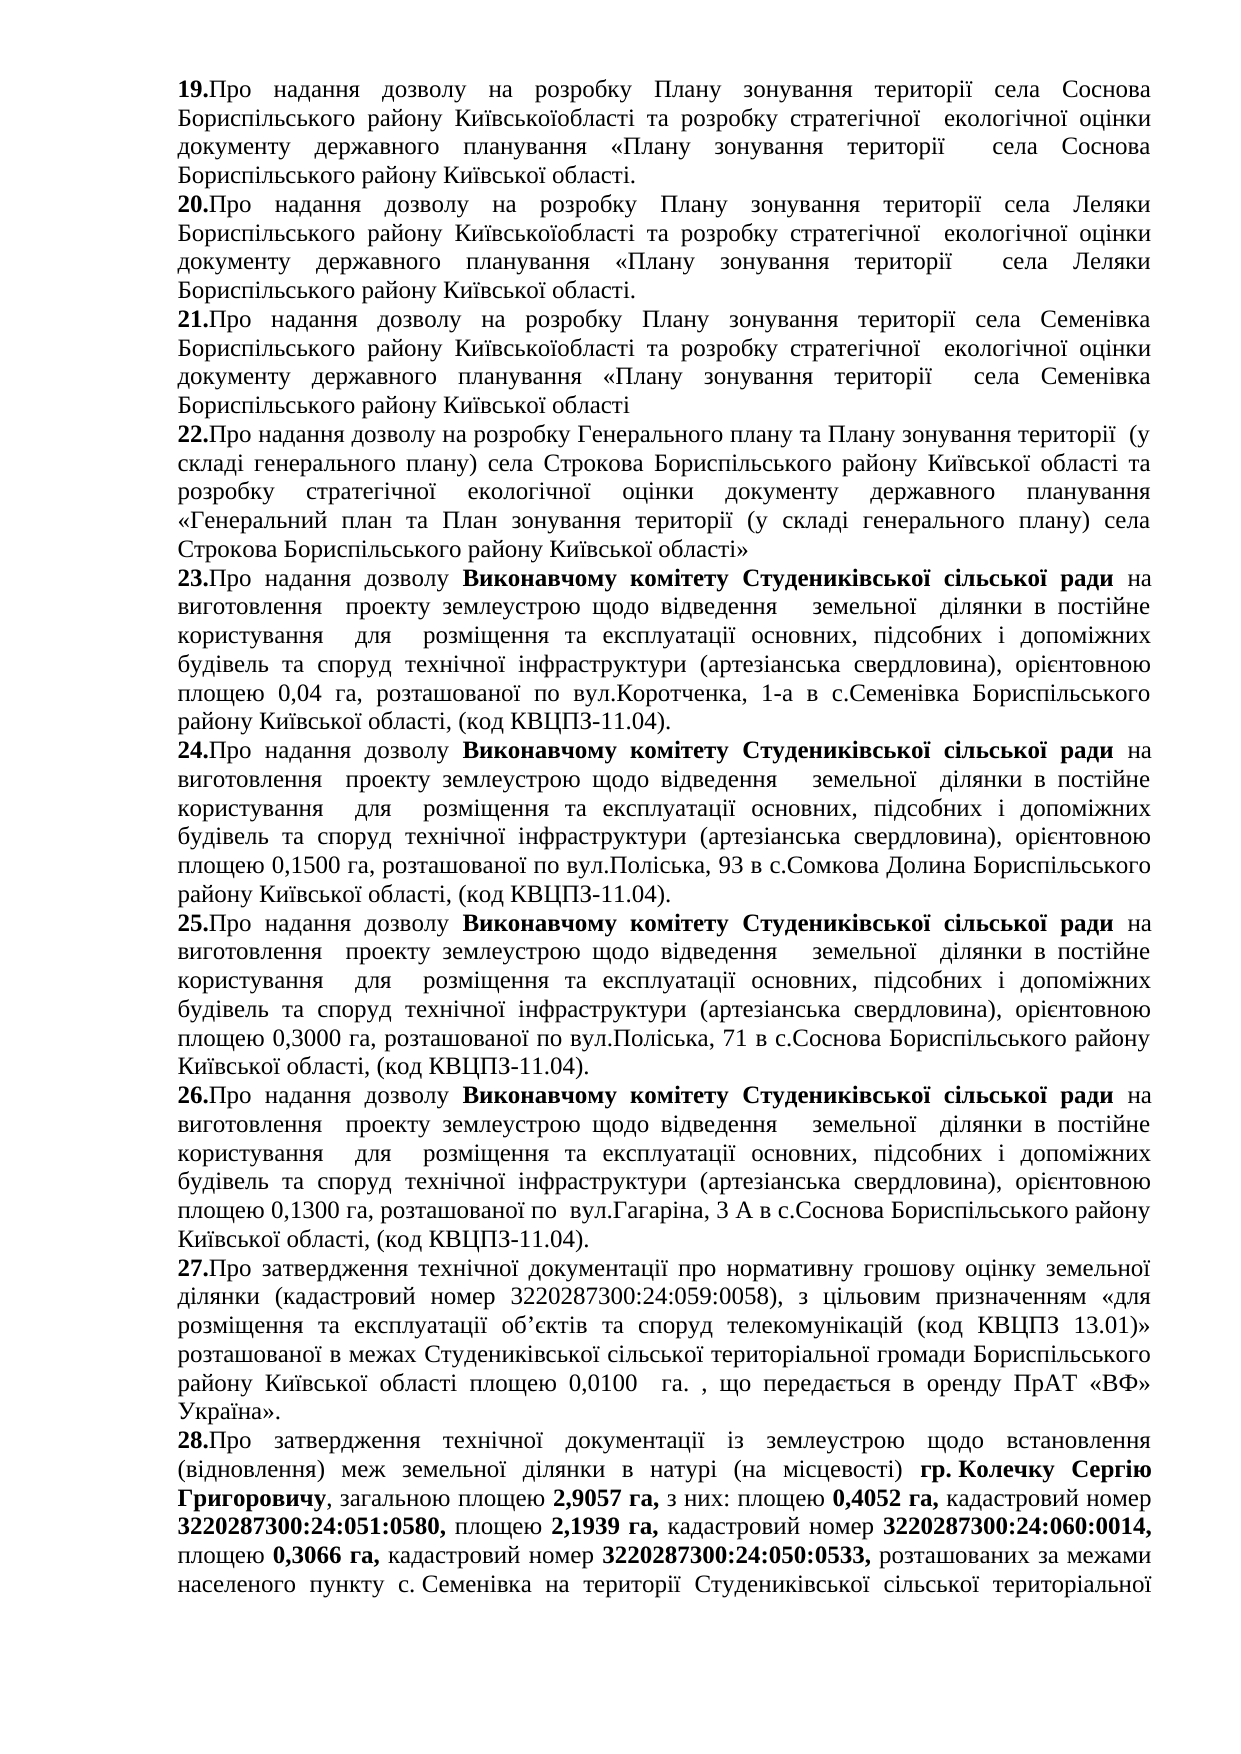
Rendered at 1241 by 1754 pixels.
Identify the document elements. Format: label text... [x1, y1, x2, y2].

text 22.Про надання дозволу на розробку Генерального плану та Плану зонування території (у складі генерального плану) села Строкова Бориспільського району Київської області та розробку стратегічної екологічної оцінки документу державного планування «Генеральний план та План зонування території (у складі генерального плану) села Строкова Бориспільського району Київської області» [177, 419, 1152, 563]
text 21.Про надання дозволу на розробку Плану зонування території села Семенівка Бориспільського району Київськоїобласті та розробку стратегічної екологічної оцінки документу державного планування «Плану зонування території села Семенівка Бориспільського району Київської області [177, 304, 1152, 419]
text 20.Про надання дозволу на розробку Плану зонування території села Леляки Бориспільського району Київськоїобласті та розробку стратегічної екологічної оцінки документу державного планування «Плану зонування території села Леляки Бориспільського району Київської області. [177, 189, 1152, 304]
text 24.Про надання дозволу Виконавчому комітету Студениківської сільської ради на виготовлення проекту землеустрою щодо відведення земельної ділянки в постійне користування для розміщення та експлуатації основних, підсобних і допоміжних будівель та споруд технічної інфраструктури (артезіанська свердловина), орієнтовною площею 0,1500 га, розташованої по вул.Поліська, 93 в с.Сомкова Долина Бориспільського району Київської області, (код КВЦПЗ-11.04). [177, 735, 1152, 908]
text 26.Про надання дозволу Виконавчому комітету Студениківської сільської ради на виготовлення проекту землеустрою щодо відведення земельної ділянки в постійне користування для розміщення та експлуатації основних, підсобних і допоміжних будівель та споруд технічної інфраструктури (артезіанська свердловина), орієнтовною площею 0,1300 га, розташованої по вул.Гагаріна, 3 А в с.Соснова Бориспільського району Київської області, (код КВЦПЗ-11.04). [177, 1080, 1152, 1253]
text 19.Про надання дозволу на розробку Плану зонування території села Соснова Бориспільського району Київськоїобласті та розробку стратегічної екологічної оцінки документу державного планування «Плану зонування території села Соснова Бориспільського району Київської області. [177, 74, 1152, 189]
text 23.Про надання дозволу Виконавчому комітету Студениківської сільської ради на виготовлення проекту землеустрою щодо відведення земельної ділянки в постійне користування для розміщення та експлуатації основних, підсобних і допоміжних будівель та споруд технічної інфраструктури (артезіанська свердловина), орієнтовною площею 0,04 га, розташованої по вул.Коротченка, 1-а в с.Семенівка Бориспільського району Київської області, (код КВЦПЗ-11.04). [177, 563, 1152, 735]
text 27.Про затвердження технічної документації про нормативну грошову оцінку земельної ділянки (кадастровий номер 3220287300:24:059:0058), з цільовим призначенням «для розміщення та експлуатації об’єктів та споруд телекомунікацій (код КВЦПЗ 13.01)» розташованої в межах Студениківської сільської територіальної громади Бориспільського району Київської області площею 0,0100 га. , що передається в оренду ПрАТ «ВФ» Україна». [177, 1253, 1152, 1425]
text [177, 1425, 1152, 1598]
text 25.Про надання дозволу Виконавчому комітету Студениківської сільської ради на виготовлення проекту землеустрою щодо відведення земельної ділянки в постійне користування для розміщення та експлуатації основних, підсобних і допоміжних будівель та споруд технічної інфраструктури (артезіанська свердловина), орієнтовною площею 0,3000 га, розташованої по вул.Поліська, 71 в с.Соснова Бориспільського району Київської області, (код КВЦПЗ-11.04). [177, 908, 1152, 1080]
